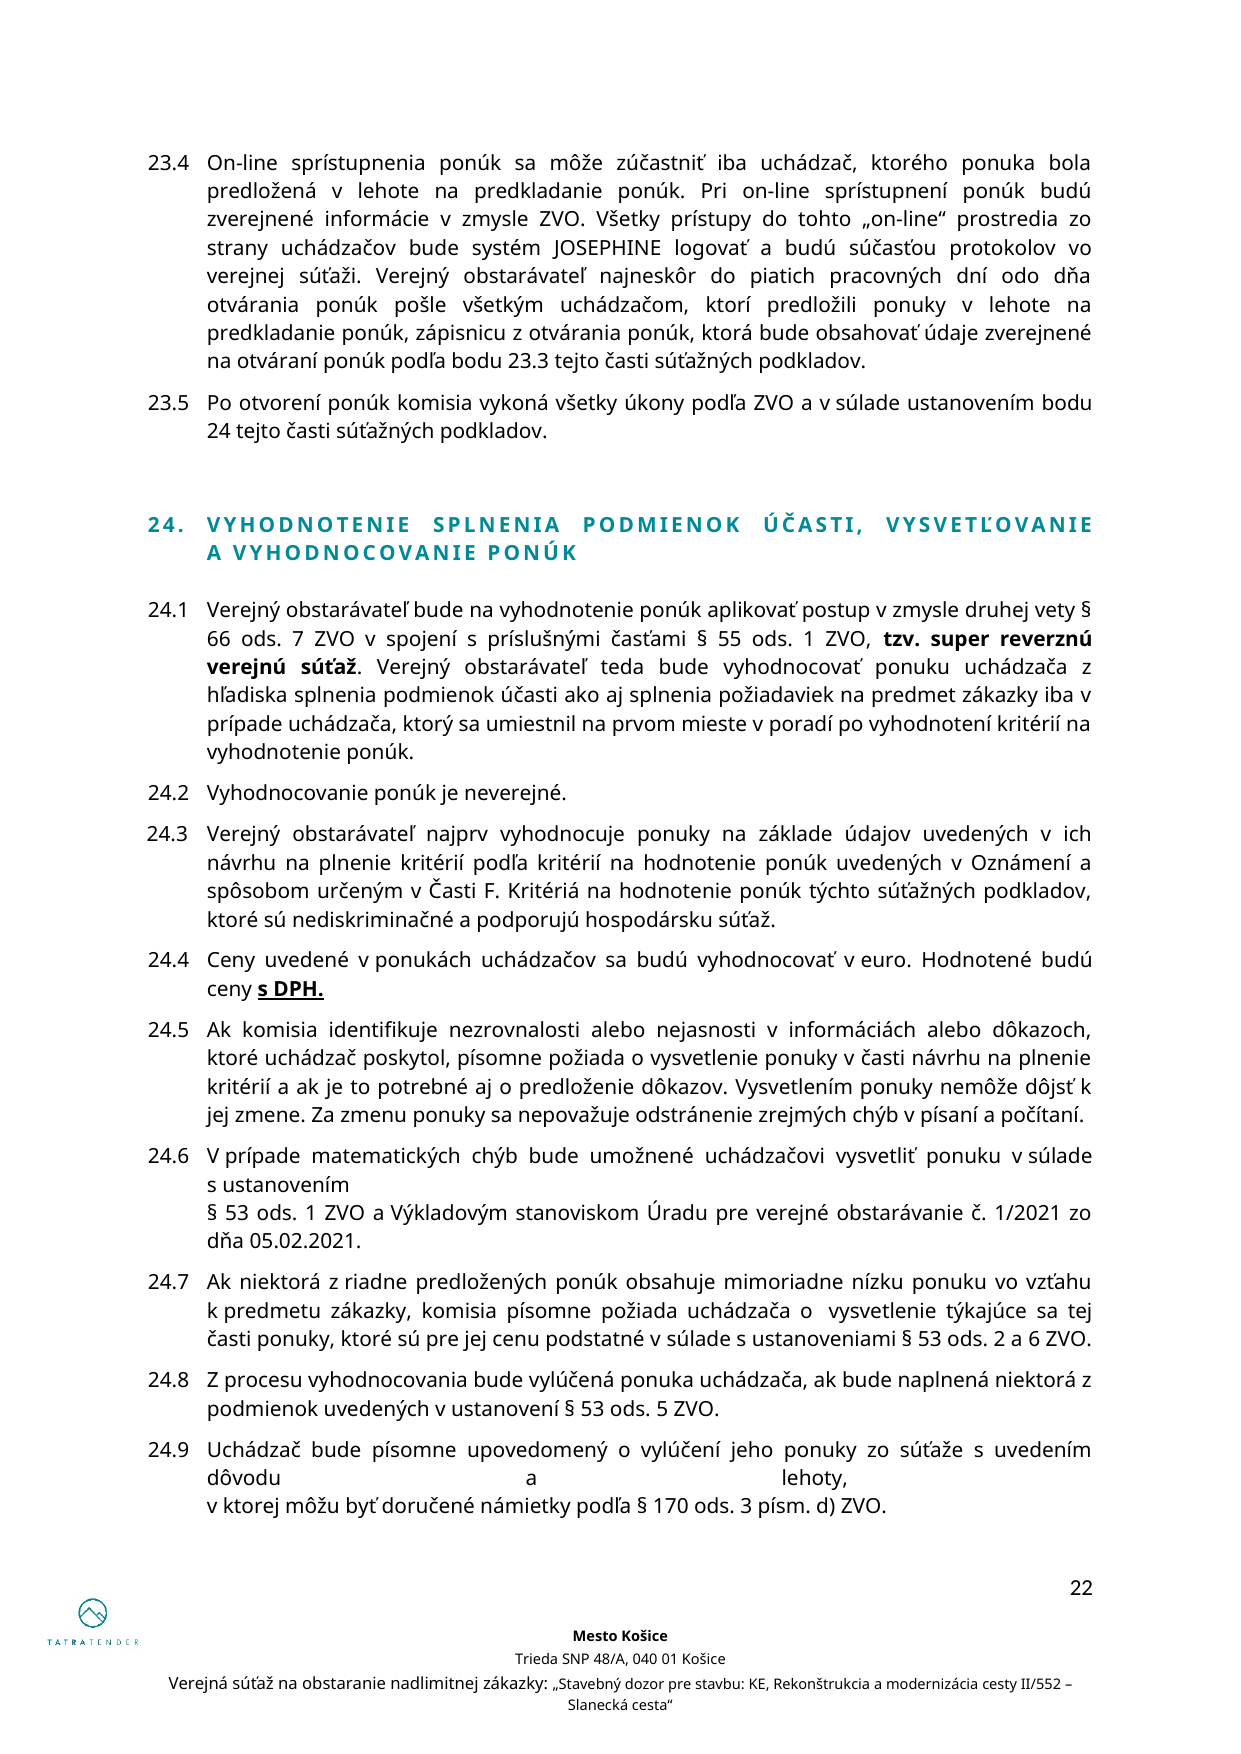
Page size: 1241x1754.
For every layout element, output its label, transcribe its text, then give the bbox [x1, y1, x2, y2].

subtitle 24.7 Ak niektorá z riadne predložených ponúk obsahuje mimoriadne nízku ponuku vo vzťahu k predmetu zákazky, komisia písomne požiada uchádzača o vysvetlenie týkajúce sa tej časti ponuky, ktoré sú pre jej cenu podstatné v súlade s ustanoveniami § 53 ods. 2 a 6 ZVO. [148, 1267, 1093, 1353]
text Vyhodnotenie splnenia podmienok účasti, vysvetľovanie a vyhodnocovanie ponúk [148, 510, 1093, 567]
subtitle 24.5 Ak komisia identifikuje nezrovnalosti alebo nejasnosti v informáciách alebo dôkazoch, ktoré uchádzač poskytol, písomne požiada o vysvetlenie ponuky v časti návrhu na plnenie kritérií a ak je to potrebné aj o predloženie dôkazov. Vysvetlením ponuky nemôže dôjsť k jej zmene. Za zmenu ponuky sa nepovažuje odstránenie zrejmých chýb v písaní a počítaní. [148, 1015, 1093, 1129]
subtitle 24.1 Verejný obstarávateľ bude na vyhodnotenie ponúk aplikovať postup v zmysle druhej vety § 66 ods. 7 ZVO v spojení s príslušnými časťami § 55 ods. 1 ZVO, tzv. super reverznú verejnú súťaž. Verejný obstarávateľ teda bude vyhodnocovať ponuku uchádzača z hľadiska splnenia podmienok účasti ako aj splnenia požiadaviek na predmet zákazky iba v prípade uchádzača, ktorý sa umiestnil na prvom mieste v poradí po vyhodnotení kritérií na vyhodnotenie ponúk. [148, 595, 1093, 766]
subtitle 24.3 Verejný obstarávateľ najprv vyhodnocuje ponuky na základe údajov uvedených v ich návrhu na plnenie kritérií podľa kritérií na hodnotenie ponúk uvedených v Oznámení a spôsobom určeným v Časti F. Kritériá na hodnotenie ponúk týchto súťažných podkladov, ktoré sú nediskriminačné a podporujú hospodársku súťaž. [146, 819, 1093, 933]
subtitle Po otvorení ponúk komisia vykoná všetky úkony podľa ZVO a v súlade ustanovením bodu 24 tejto časti súťažných podkladov. [148, 388, 1093, 444]
subtitle 24.6 V prípade matematických chýb bude umožnené uchádzačovi vysvetliť ponuku v súlade s ustanovením § 53 ods. 1 ZVO a Výkladovým stanoviskom Úradu pre verejné obstarávanie č. 1/2021 zo dňa 05.02.2021. [148, 1141, 1093, 1255]
subtitle 24.9 Uchádzač bude písomne upovedomený o vylúčení jeho ponuky zo súťaže s uvedením dôvodu a lehoty, v ktorej môžu byť doručené námietky podľa § 170 ods. 3 písm. d) ZVO. [148, 1435, 1093, 1520]
subtitle 24.2 Vyhodnocovanie ponúk je neverejné. [148, 778, 1093, 807]
subtitle 24.4 Ceny uvedené v ponukách uchádzačov sa budú vyhodnocovať v euro. Hodnotené budú ceny s DPH. [148, 946, 1093, 1002]
picture [26, 1575, 159, 1669]
subtitle 24.8 Z procesu vyhodnocovania bude vylúčená ponuka uchádzača, ak bude naplnená niektorá z podmienok uvedených v ustanovení § 53 ods. 5 ZVO. [148, 1365, 1093, 1422]
subtitle On-line sprístupnenia ponúk sa môže zúčastniť iba uchádzač, ktorého ponuka bola predložená v lehote na predkladanie ponúk. Pri on-line sprístupnení ponúk budú zverejnené informácie v zmysle ZVO. Všetky prístupy do tohto „on-line“ prostredia zo strany uchádzačov bude systém JOSEPHINE logovať a budú súčasťou protokolov vo verejnej súťaži. Verejný obstarávateľ najneskôr do piatich pracovných dní odo dňa otvárania ponúk pošle všetkým uchádzačom, ktorí predložili ponuky v lehote na predkladanie ponúk, zápisnicu z otvárania ponúk, ktorá bude obsahovať údaje zverejnené na otváraní ponúk podľa bodu 23.3 tejto časti súťažných podkladov. [148, 148, 1093, 375]
